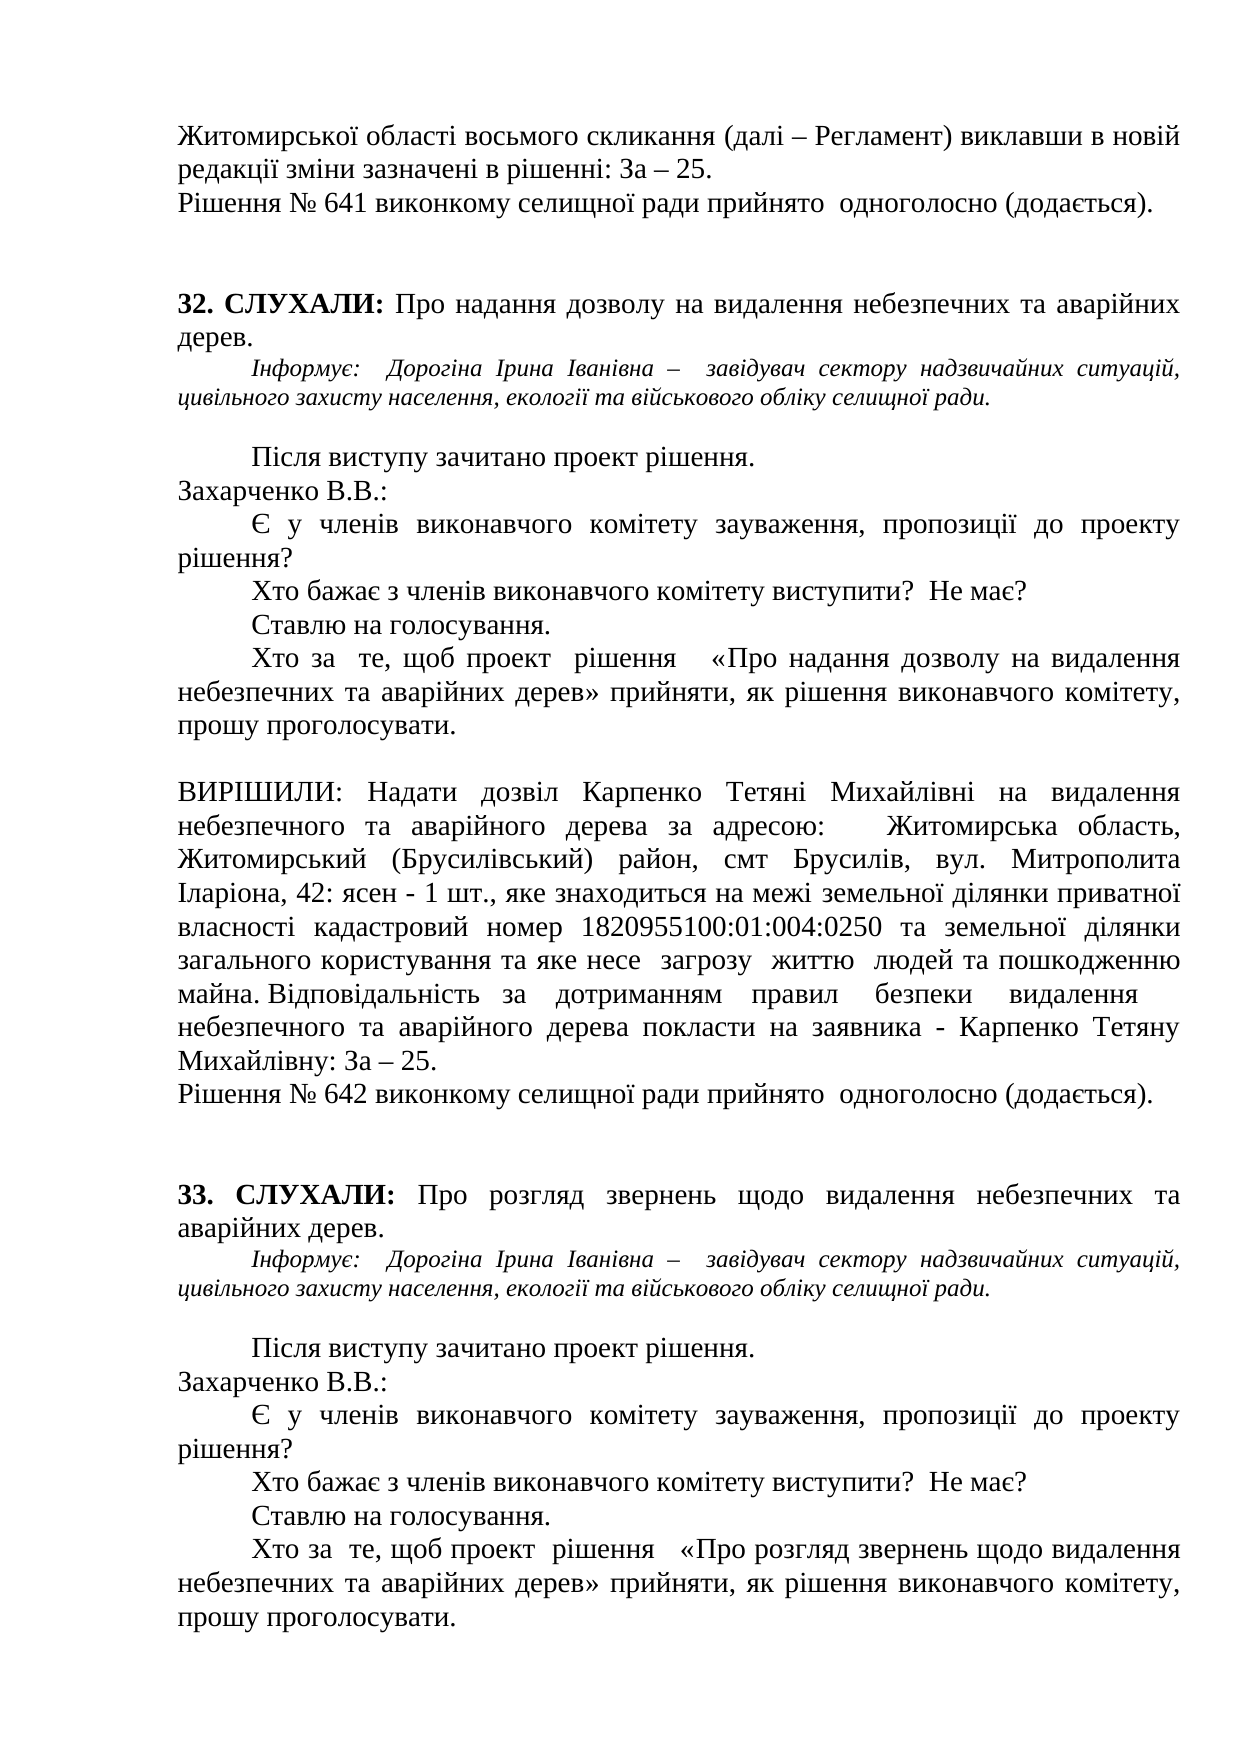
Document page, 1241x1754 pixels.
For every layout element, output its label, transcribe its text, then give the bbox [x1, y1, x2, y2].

text Інформує: Дорогіна Ірина Іванівна – завідувач сектору надзвичайних ситуацій, цивільного захисту населення, екології та військового обліку селищної ради. [177, 1244, 1181, 1302]
text Рішення № 642 виконкому селищної ради прийнято одноголосно (додається). [177, 1076, 1181, 1110]
text Захарченко В.В.: [177, 473, 1181, 506]
text Рішення № 641 виконкому селищної ради прийнято одноголосно (додається). [177, 185, 1181, 219]
text Є у членів виконавчого комітету зауваження, пропозиції до проекту рішення? [177, 506, 1181, 573]
text Ставлю на голосування. [177, 1498, 1181, 1532]
text небезпечного та аварійного дерева покласти на заявника - Карпенко Тетяну Михайлівну: За – 25. [177, 1009, 1181, 1076]
text Хто за те, щоб проект рішення «Про розгляд звернень щодо видалення небезпечних та аварійних дерев» прийняти, як рішення виконавчого комітету, прошу проголосувати. [177, 1532, 1181, 1632]
text Захарченко В.В.: [177, 1364, 1181, 1397]
text ВИРІШИЛИ: Надати дозвіл Карпенко Тетяні Михайлівні на видалення небезпечного та аварійного дерева за адресою: Житомирська область, Житомирський (Брусилівський) район, смт Брусилів, вул. Митрополита Іларіона, 42: ясен - 1 шт., яке знаходиться на межі земельної ділянки приватної власності кадастровий номер 1820955100:01:004:0250 та земельної ділянки загального користування та яке несе загрозу життю людей та пошкодженню майна. Відповідальність за дотриманням правил безпеки видалення [177, 774, 1181, 1009]
text 32. СЛУХАЛИ: Про надання дозволу на видалення небезпечних та аварійних дерев. [177, 286, 1181, 353]
text Є у членів виконавчого комітету зауваження, пропозиції до проекту рішення? [177, 1397, 1181, 1464]
text Ставлю на голосування. [177, 607, 1181, 640]
text Після виступу зачитано проект рішення. [177, 1330, 1181, 1364]
text Хто бажає з членів виконавчого комітету виступити? Не має? [177, 573, 1181, 607]
text Інформує: Дорогіна Ірина Іванівна – завідувач сектору надзвичайних ситуацій, цивільного захисту населення, екології та військового обліку селищної ради. [177, 353, 1181, 410]
text Хто за те, щоб проект рішення «Про надання дозволу на видалення небезпечних та аварійних дерев» прийняти, як рішення виконавчого комітету, прошу проголосувати. [177, 640, 1181, 741]
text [177, 118, 1181, 185]
text Хто бажає з членів виконавчого комітету виступити? Не має? [177, 1464, 1181, 1498]
text Після виступу зачитано проект рішення. [177, 439, 1181, 473]
text 33. СЛУХАЛИ: Про розгляд звернень щодо видалення небезпечних та аварійних дерев. [177, 1177, 1181, 1244]
